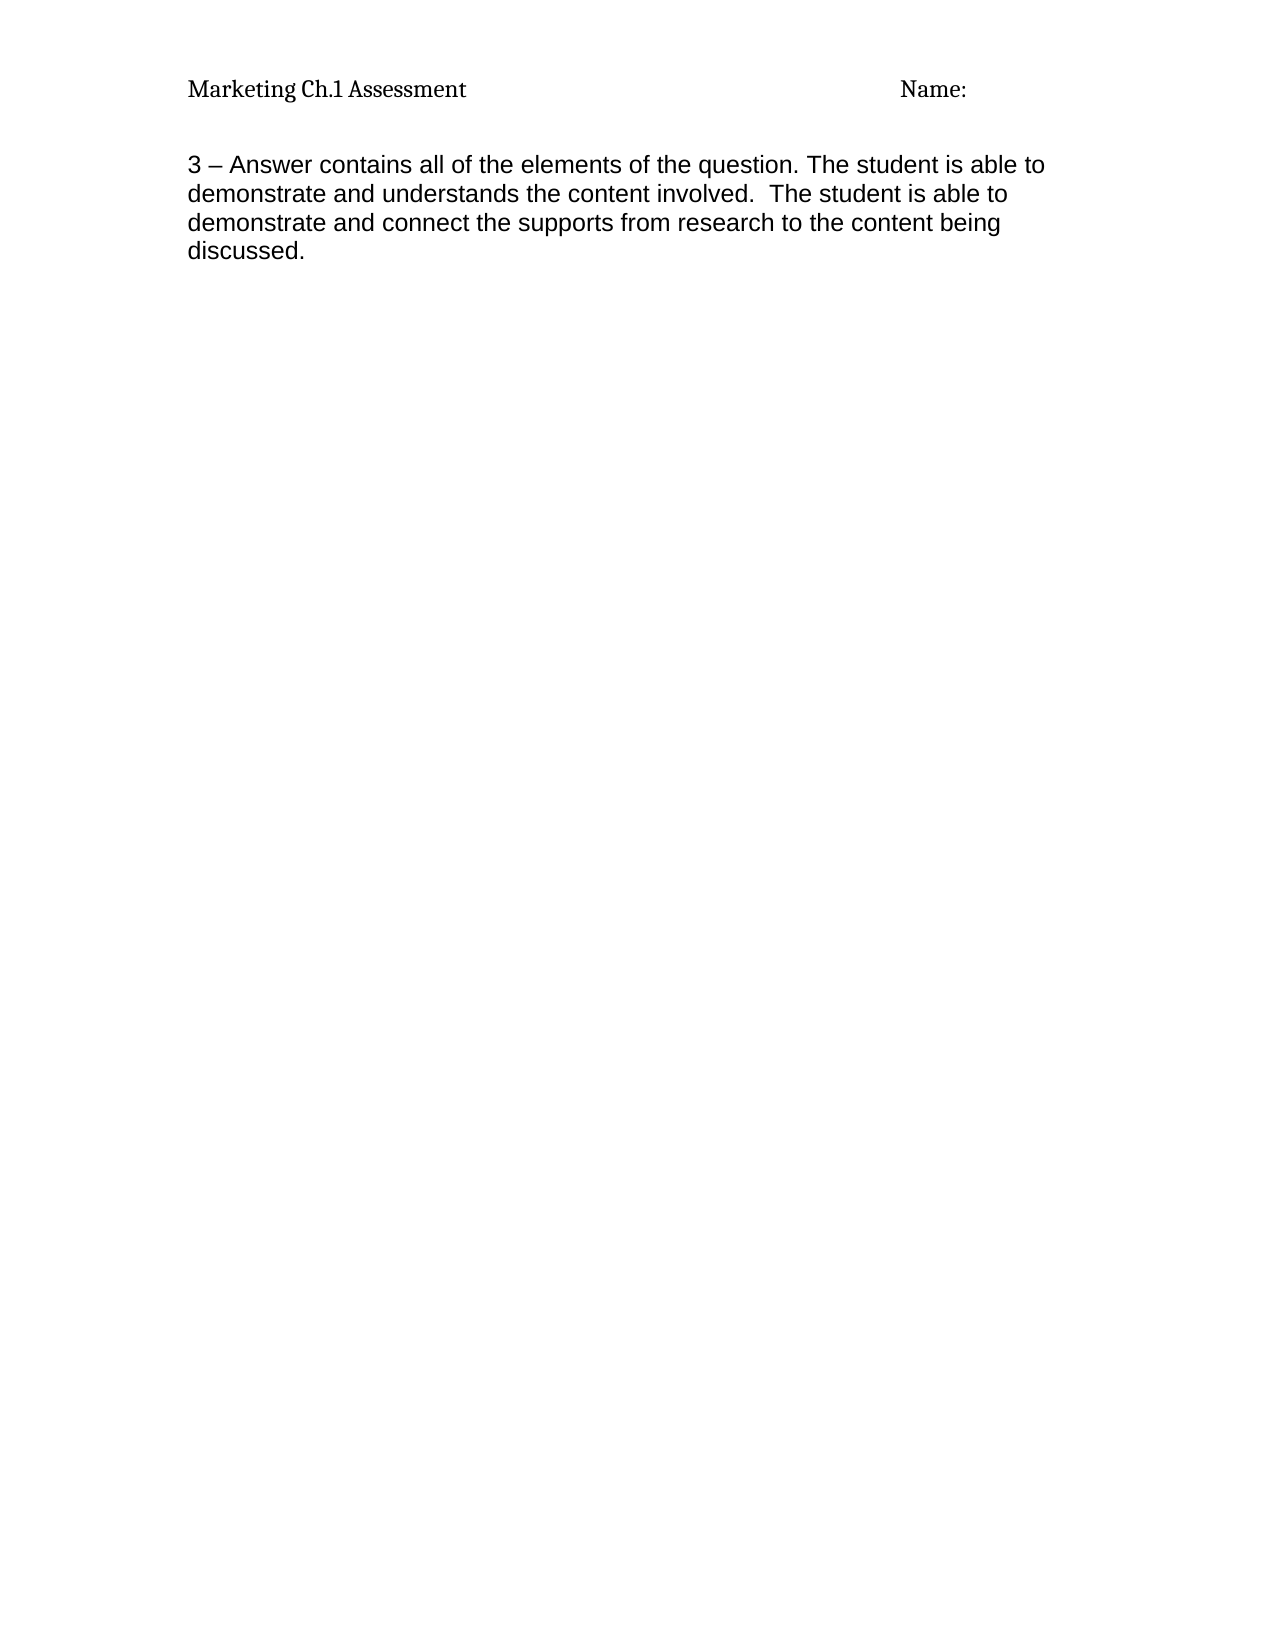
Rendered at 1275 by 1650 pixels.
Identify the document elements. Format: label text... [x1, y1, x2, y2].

text 3 – Answer contains all of the elements of the question. The student is able to demonstrate and understands the content involved. The student is able to demonstrate and connect the supports from research to the content being discussed. [187, 150, 1087, 265]
